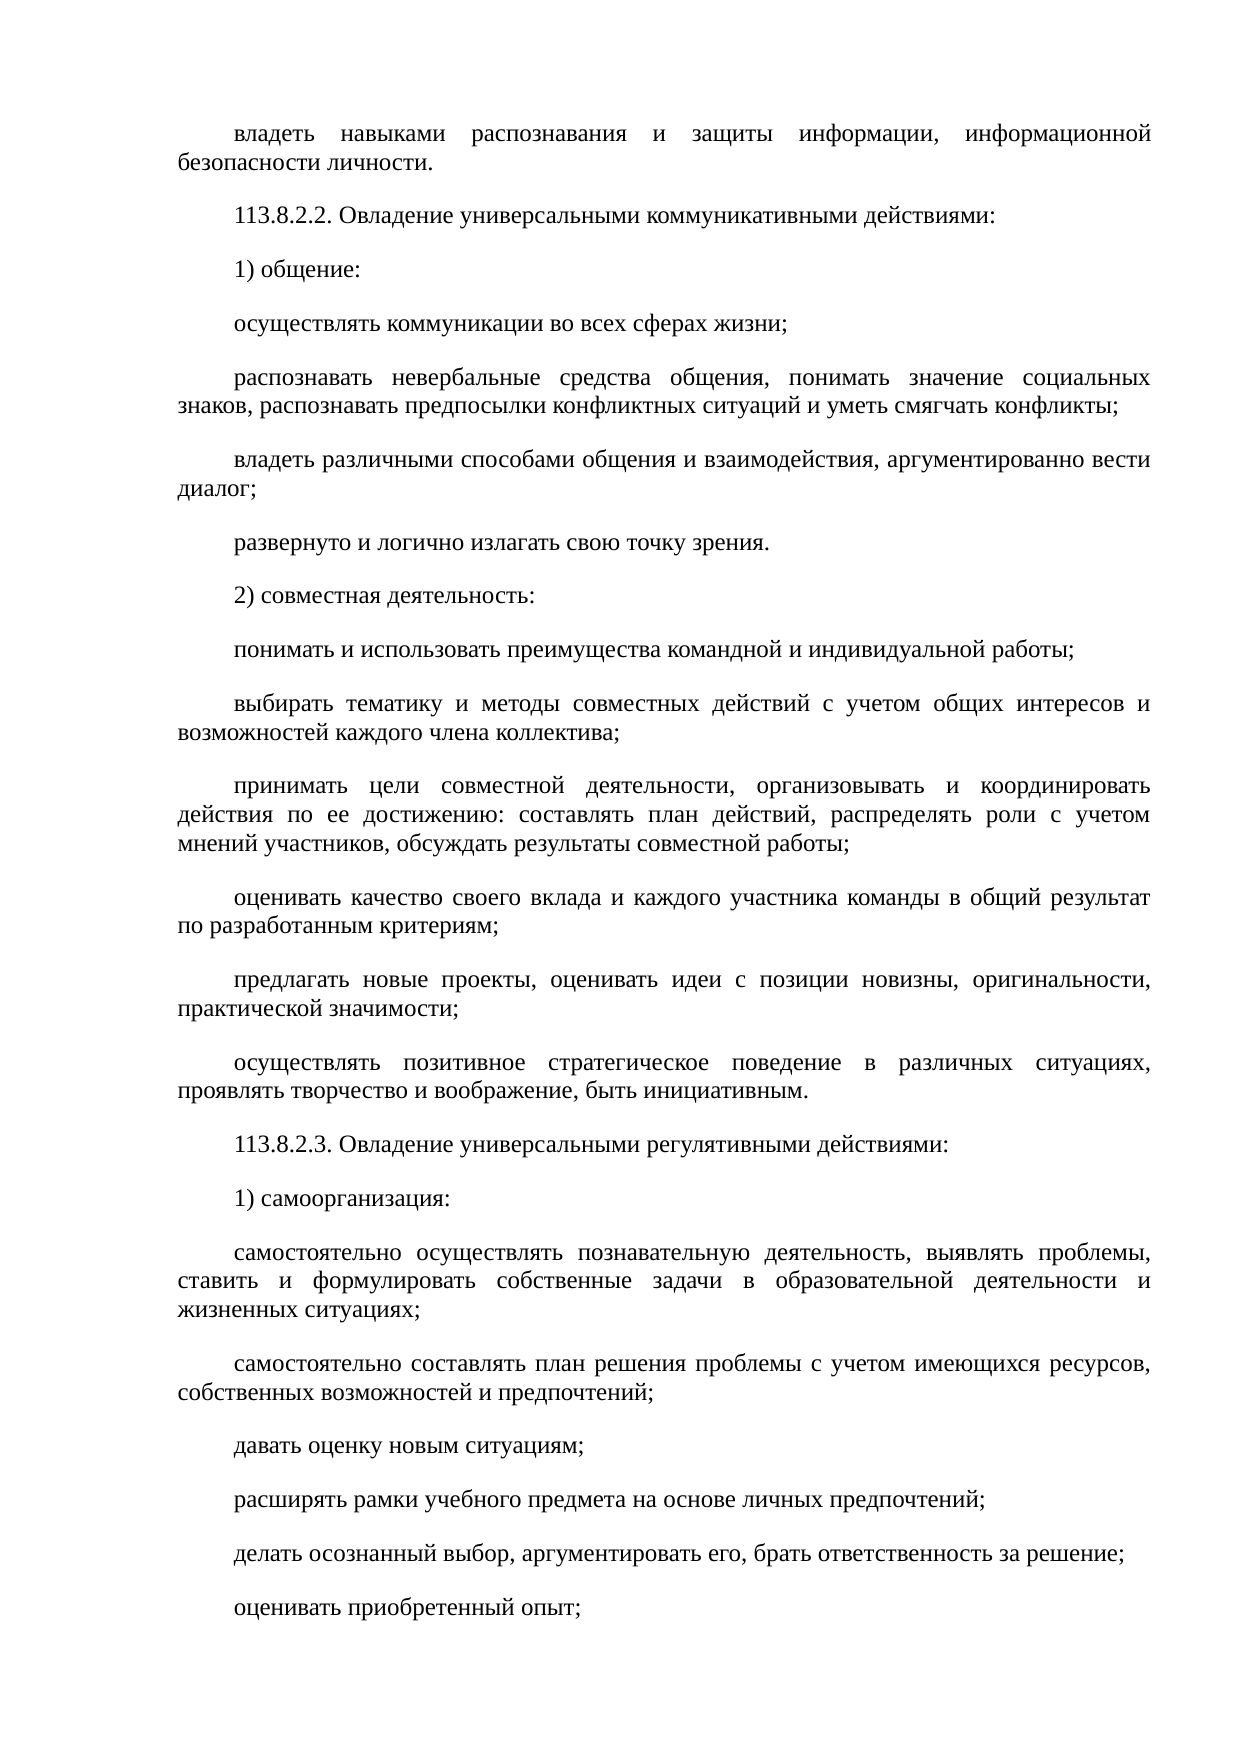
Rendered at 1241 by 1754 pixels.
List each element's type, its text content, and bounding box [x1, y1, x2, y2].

text выбирать тематику и методы совместных действий с учетом общих интересов и возможностей каждого члена коллектива; [177, 688, 1152, 746]
text 113.8.2.2. Овладение универсальными коммуникативными действиями: [177, 201, 1152, 229]
text владеть навыками распознавания и защиты информации, информационной безопасности личности. [177, 118, 1152, 176]
text развернуто и логично излагать свою точку зрения. [177, 527, 1152, 556]
text самостоятельно осуществлять познавательную деятельность, выявлять проблемы, ставить и формулировать собственные задачи в образовательной деятельности и жизненных ситуациях; [177, 1237, 1152, 1323]
text 1) самоорганизация: [177, 1183, 1152, 1212]
text 113.8.2.3. Овладение универсальными регулятивными действиями: [177, 1129, 1152, 1158]
text осуществлять коммуникации во всех сферах жизни; [177, 308, 1152, 337]
text принимать цели совместной деятельности, организовывать и координировать действия по ее достижению: составлять план действий, распределять роли с учетом мнений участников, обсуждать результаты совместной работы; [177, 771, 1152, 857]
text владеть различными способами общения и взаимодействия, аргументированно вести диалог; [177, 444, 1152, 502]
text 2) совместная деятельность: [177, 581, 1152, 609]
text предлагать новые проекты, оценивать идеи с позиции новизны, оригинальности, практической значимости; [177, 964, 1152, 1022]
text делать осознанный выбор, аргументировать его, брать ответственность за решение; [177, 1538, 1152, 1567]
text 1) общение: [177, 254, 1152, 283]
text понимать и использовать преимущества командной и индивидуальной работы; [177, 634, 1152, 663]
text осуществлять позитивное стратегическое поведение в различных ситуациях, проявлять творчество и воображение, быть инициативным. [177, 1047, 1152, 1104]
text расширять рамки учебного предмета на основе личных предпочтений; [177, 1484, 1152, 1513]
text оценивать приобретенный опыт; [177, 1592, 1152, 1621]
text распознавать невербальные средства общения, понимать значение социальных знаков, распознавать предпосылки конфликтных ситуаций и уметь смягчать конфликты; [177, 362, 1152, 419]
text оценивать качество своего вклада и каждого участника команды в общий результат по разработанным критериям; [177, 882, 1152, 939]
text самостоятельно составлять план решения проблемы с учетом имеющихся ресурсов, собственных возможностей и предпочтений; [177, 1348, 1152, 1406]
text давать оценку новым ситуациям; [177, 1431, 1152, 1459]
